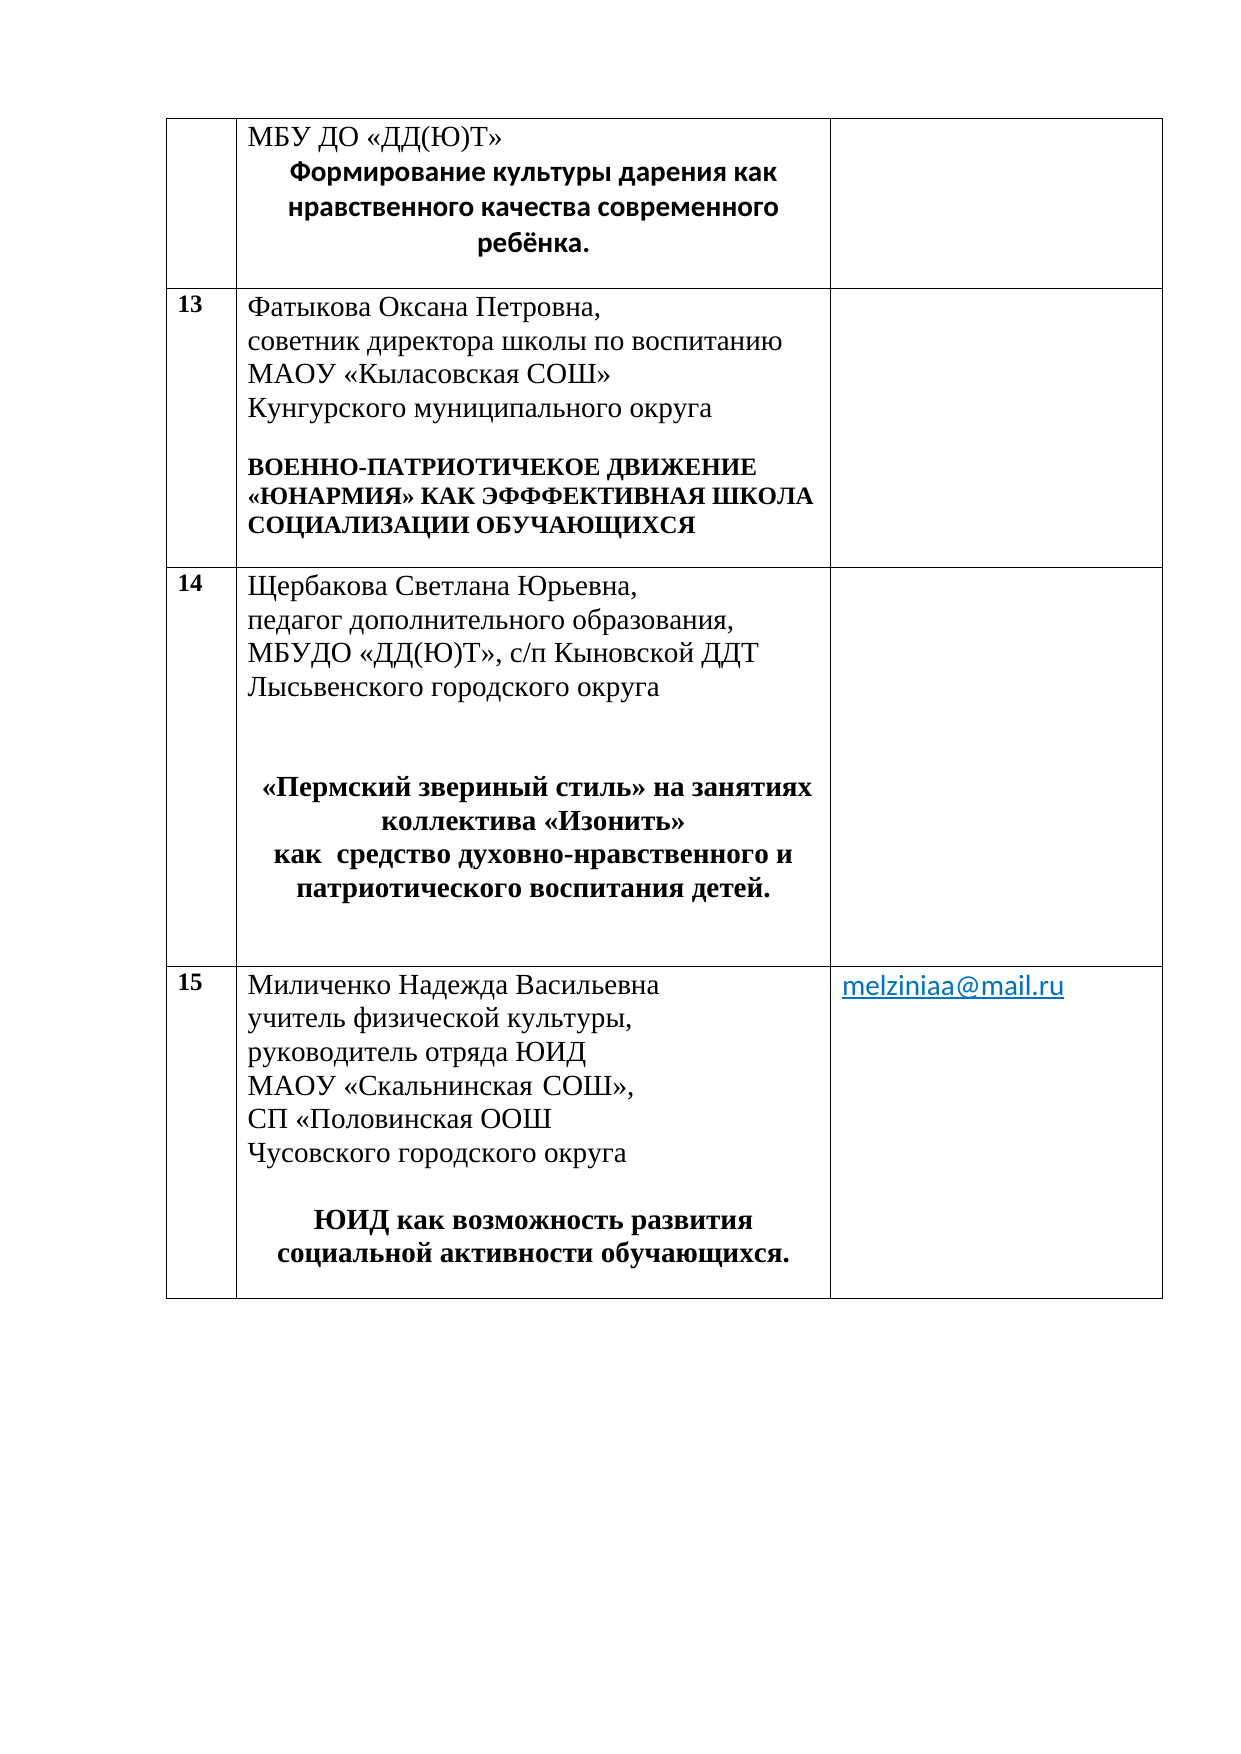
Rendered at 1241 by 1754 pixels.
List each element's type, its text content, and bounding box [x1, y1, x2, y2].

table_cell 15 [167, 967, 236, 1298]
table_cell 13 [167, 289, 236, 567]
table_cell 14 [167, 568, 236, 966]
table_cell 12 [167, 119, 236, 288]
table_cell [237, 119, 830, 288]
table_cell [831, 568, 1162, 966]
table_cell Щербакова Светлана Юрьевна, педагог дополнительного образования, МБУДО «ДД(Ю)Т», с/п Кыновской ДДТ Лысьвенского городского округа «Пермский звериный стиль» на занятиях коллектива «Изонить» как средство духовно-нравственного и патриотического воспитания детей. [237, 568, 830, 966]
table_cell [831, 119, 1162, 288]
table_cell Миличенко Надежда Васильевна учитель физической культуры, руководитель отряда ЮИД МАОУ «Скальнинская СОШ», СП «Половинская ООШ Чусовского городского округа ЮИД как возможность развития социальной активности обучающихся. [237, 967, 830, 1298]
table_cell melziniaa@mail.ru [831, 967, 1162, 1298]
table_cell Фатыкова Оксана Петровна, советник директора школы по воспитанию МАОУ «Кыласовская СОШ» Кунгурского муниципального округа ВОЕННО-ПАТРИОТИЧЕКОЕ ДВИЖЕНИЕ «ЮНАРМИЯ» КАК ЭФФФЕКТИВНАЯ ШКОЛА СОЦИАЛИЗАЦИИ ОБУЧАЮЩИХСЯ [237, 289, 830, 567]
table_cell [831, 289, 1162, 567]
